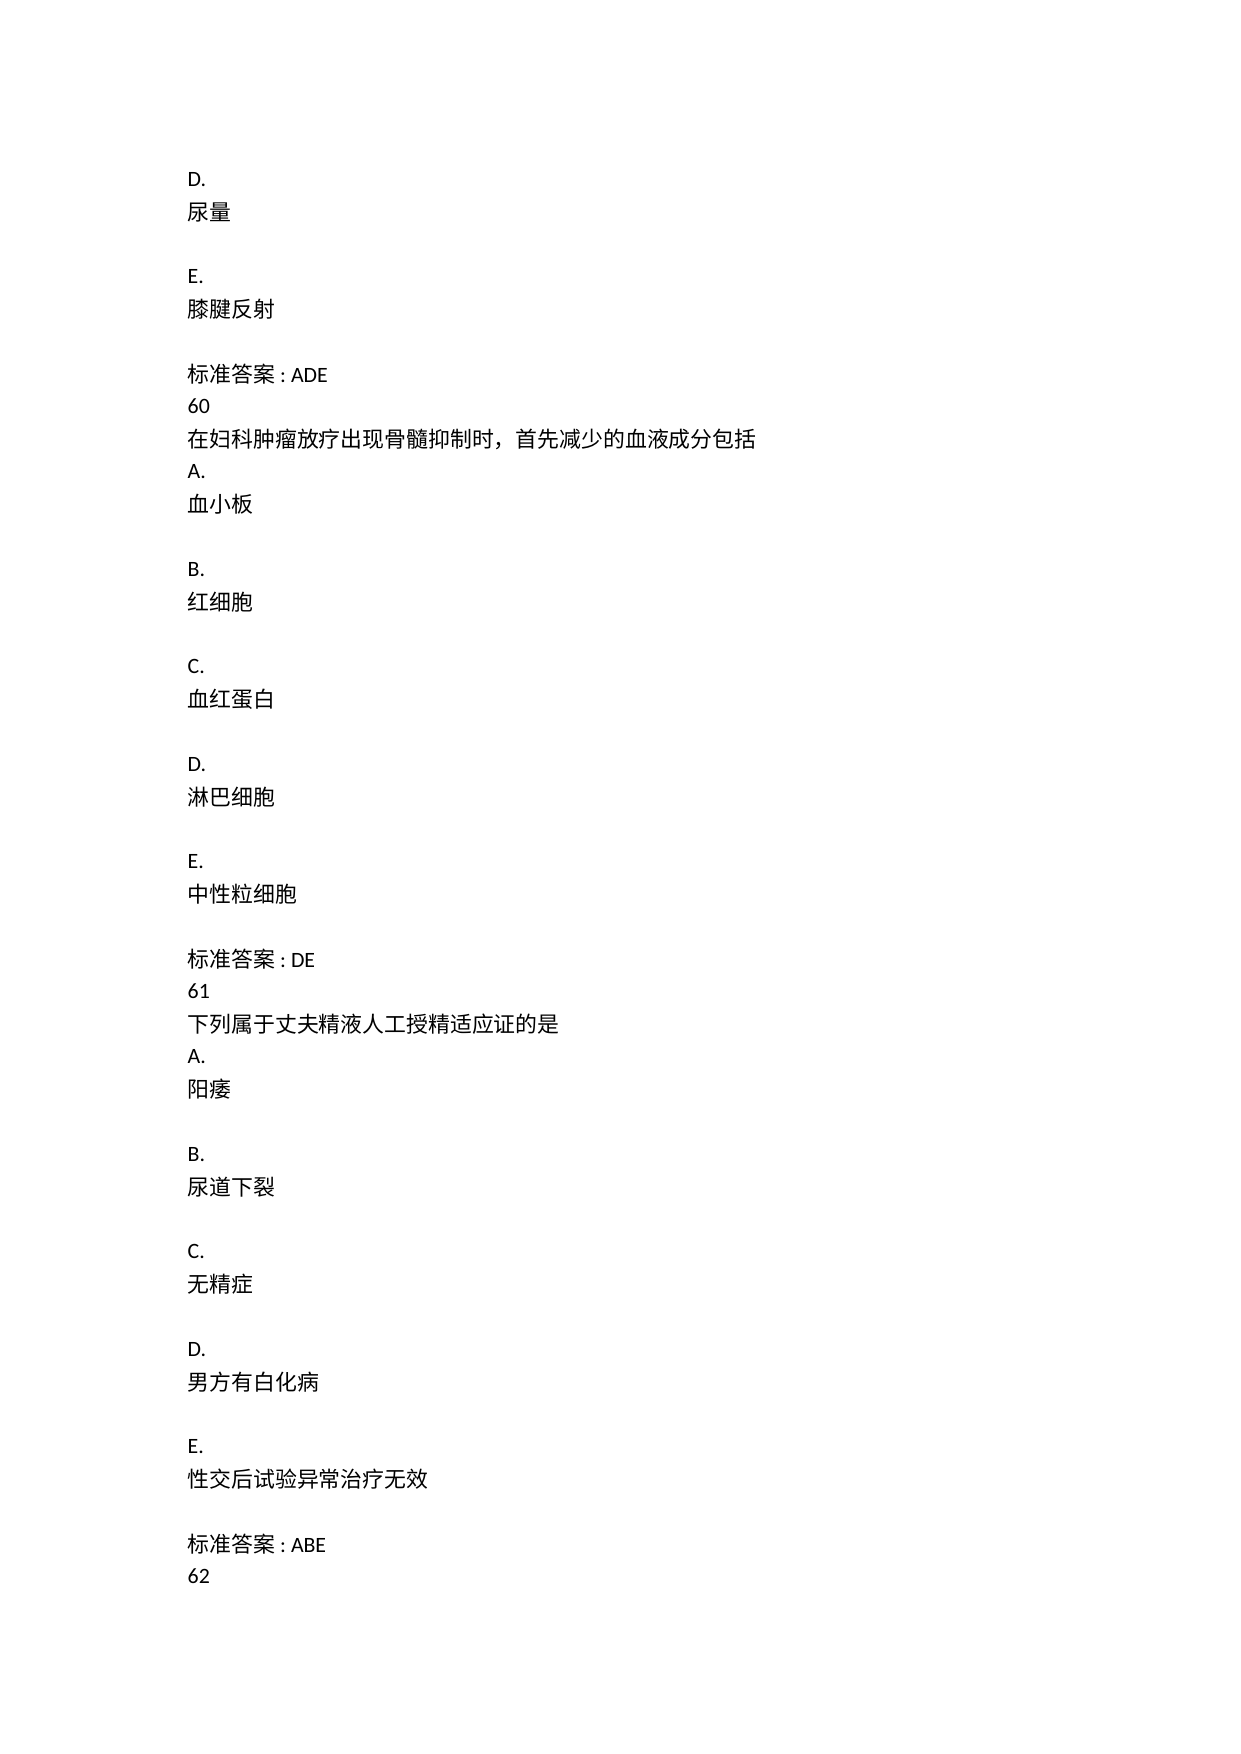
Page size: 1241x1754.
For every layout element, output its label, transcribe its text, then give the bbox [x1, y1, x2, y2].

text 男方有白化病 [187, 1364, 1053, 1397]
text 膝腱反射 [187, 292, 1053, 324]
text D. [187, 747, 1053, 779]
text C. [187, 1234, 1053, 1267]
text E. [187, 1429, 1053, 1462]
text A. [187, 1039, 1053, 1072]
text 60 [187, 389, 1053, 422]
text 标准答案 : DE [187, 942, 1053, 974]
text 血小板 [187, 487, 1053, 519]
text 中性粒细胞 [187, 877, 1053, 909]
text E. [187, 259, 1053, 292]
text 无精症 [187, 1267, 1053, 1299]
text 淋巴细胞 [187, 779, 1053, 812]
text A. [187, 454, 1053, 487]
text C. [187, 649, 1053, 682]
text B. [187, 552, 1053, 584]
text B. [187, 1137, 1053, 1169]
text 尿量 [187, 194, 1053, 227]
text 性交后试验异常治疗无效 [187, 1462, 1053, 1494]
text 阳痿 [187, 1072, 1053, 1104]
text 62 [187, 1559, 1053, 1592]
text 红细胞 [187, 584, 1053, 617]
text 尿道下裂 [187, 1169, 1053, 1202]
text 下列属于丈夫精液人工授精适应证的是 [187, 1007, 1053, 1039]
text 血红蛋白 [187, 682, 1053, 714]
text 标准答案 : ABE [187, 1527, 1053, 1559]
text D. [187, 162, 1053, 194]
text D. [187, 1332, 1053, 1364]
text 61 [187, 974, 1053, 1007]
text 标准答案 : ADE [187, 357, 1053, 389]
text E. [187, 844, 1053, 877]
text 在妇科肿瘤放疗出现骨髓抑制时，首先减少的血液成分包括 [187, 422, 1053, 454]
